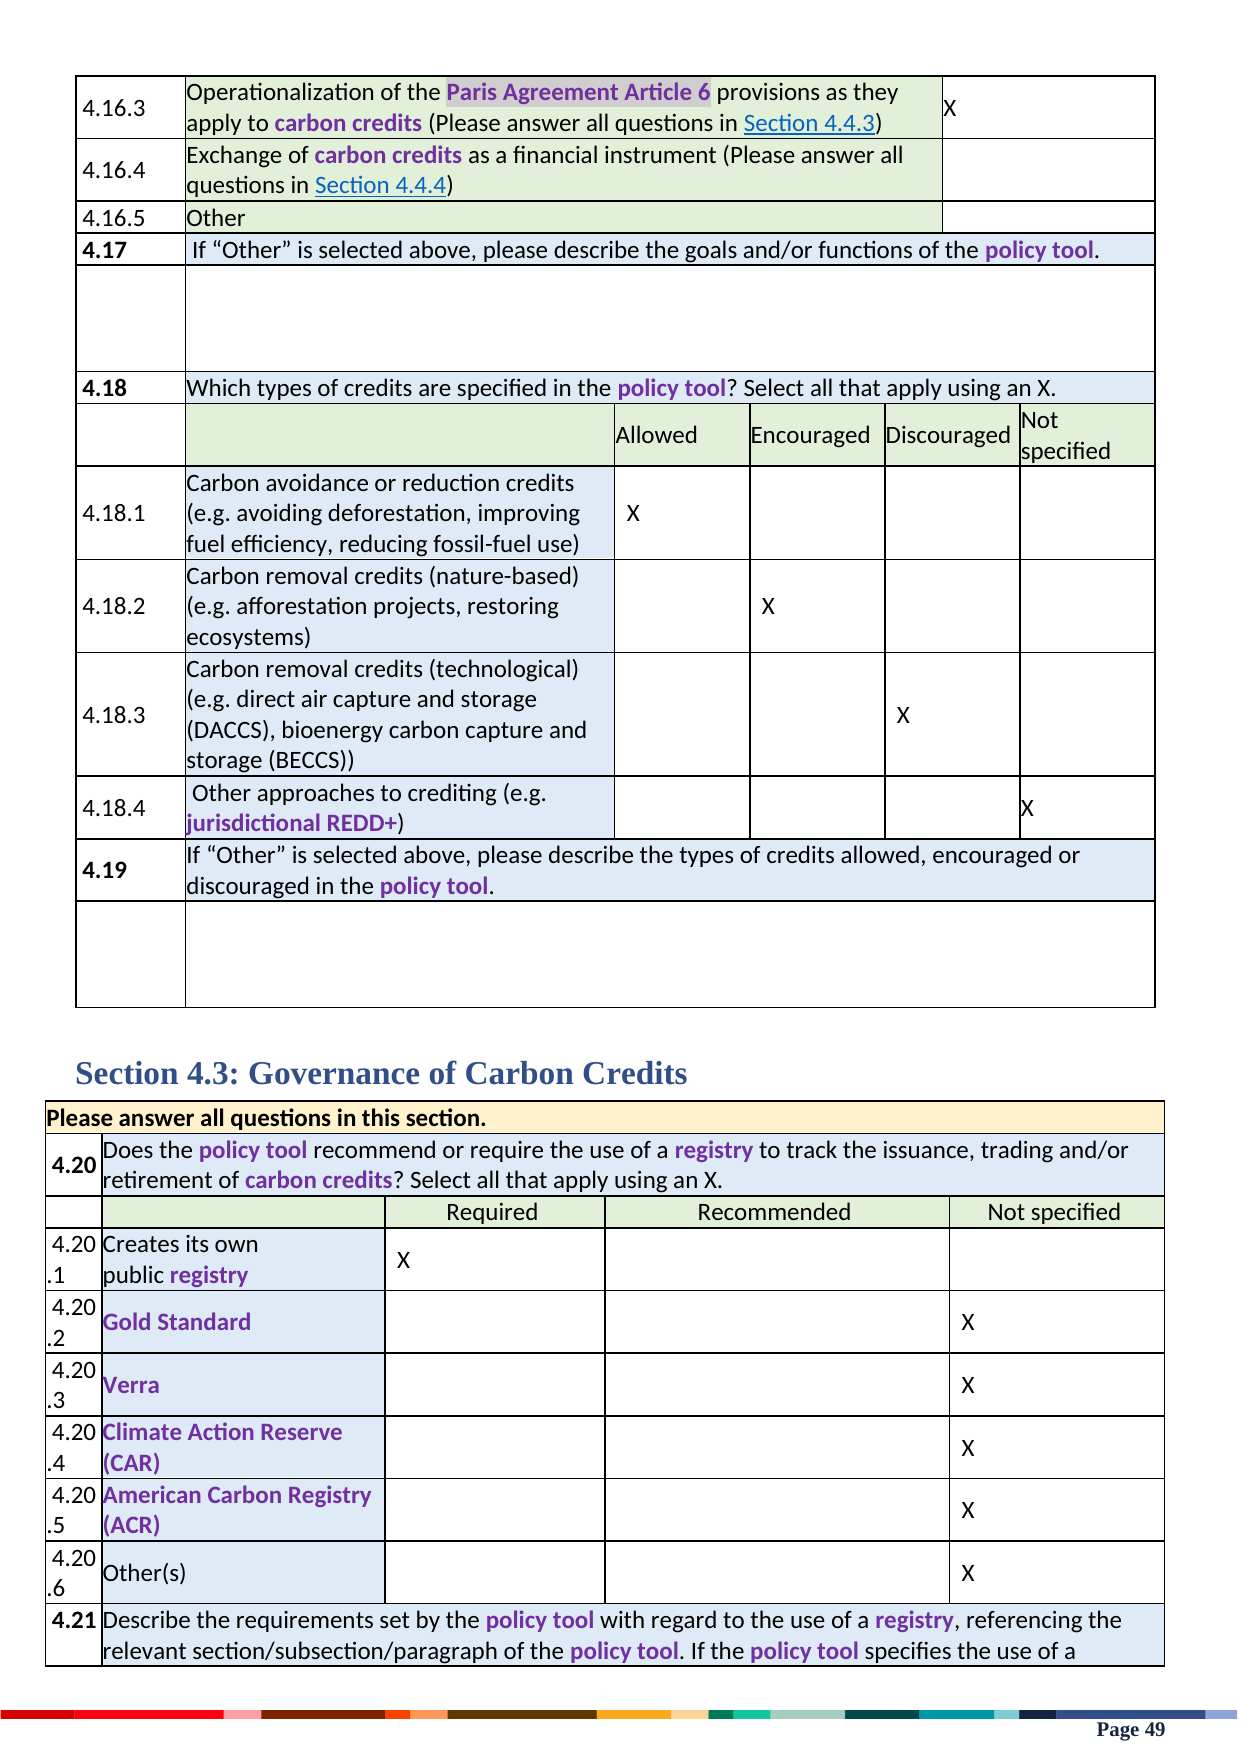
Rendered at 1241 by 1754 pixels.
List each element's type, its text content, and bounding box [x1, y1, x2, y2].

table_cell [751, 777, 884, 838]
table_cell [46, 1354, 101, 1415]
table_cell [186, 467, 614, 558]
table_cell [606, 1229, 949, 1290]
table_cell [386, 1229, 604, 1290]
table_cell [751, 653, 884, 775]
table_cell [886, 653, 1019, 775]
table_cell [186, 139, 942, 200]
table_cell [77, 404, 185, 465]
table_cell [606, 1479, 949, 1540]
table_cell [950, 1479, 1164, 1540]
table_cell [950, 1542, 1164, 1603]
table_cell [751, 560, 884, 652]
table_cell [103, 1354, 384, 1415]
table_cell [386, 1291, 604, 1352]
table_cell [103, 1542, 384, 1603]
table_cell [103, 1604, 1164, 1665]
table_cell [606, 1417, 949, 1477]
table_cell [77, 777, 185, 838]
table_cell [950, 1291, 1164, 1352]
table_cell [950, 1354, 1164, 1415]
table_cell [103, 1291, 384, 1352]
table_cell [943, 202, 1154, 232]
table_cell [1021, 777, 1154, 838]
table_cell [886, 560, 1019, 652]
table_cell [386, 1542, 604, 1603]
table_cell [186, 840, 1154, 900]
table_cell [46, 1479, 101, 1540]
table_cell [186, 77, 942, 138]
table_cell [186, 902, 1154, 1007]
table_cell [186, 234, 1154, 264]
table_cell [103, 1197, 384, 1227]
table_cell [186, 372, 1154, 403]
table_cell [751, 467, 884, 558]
picture [0, 1710, 1236, 1719]
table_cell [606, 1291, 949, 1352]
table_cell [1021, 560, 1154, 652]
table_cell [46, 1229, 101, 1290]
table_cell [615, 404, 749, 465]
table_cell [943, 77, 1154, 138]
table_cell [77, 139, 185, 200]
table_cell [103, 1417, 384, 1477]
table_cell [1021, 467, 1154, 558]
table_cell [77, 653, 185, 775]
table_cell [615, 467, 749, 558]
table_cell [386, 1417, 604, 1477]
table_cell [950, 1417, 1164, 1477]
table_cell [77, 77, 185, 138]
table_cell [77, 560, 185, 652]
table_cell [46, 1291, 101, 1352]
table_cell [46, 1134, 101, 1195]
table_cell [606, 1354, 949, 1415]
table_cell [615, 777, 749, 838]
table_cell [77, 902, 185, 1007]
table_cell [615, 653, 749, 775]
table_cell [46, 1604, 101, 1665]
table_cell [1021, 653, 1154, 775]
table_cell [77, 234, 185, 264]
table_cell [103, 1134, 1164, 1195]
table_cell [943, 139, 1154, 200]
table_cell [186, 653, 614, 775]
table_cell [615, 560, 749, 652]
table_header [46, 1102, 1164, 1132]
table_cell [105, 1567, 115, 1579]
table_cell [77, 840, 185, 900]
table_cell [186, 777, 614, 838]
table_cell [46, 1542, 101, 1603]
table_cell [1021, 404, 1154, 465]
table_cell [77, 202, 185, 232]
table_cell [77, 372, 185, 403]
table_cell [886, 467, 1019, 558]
subtitle Section 4.3: Governance of Carbon Credits [75, 1054, 1165, 1092]
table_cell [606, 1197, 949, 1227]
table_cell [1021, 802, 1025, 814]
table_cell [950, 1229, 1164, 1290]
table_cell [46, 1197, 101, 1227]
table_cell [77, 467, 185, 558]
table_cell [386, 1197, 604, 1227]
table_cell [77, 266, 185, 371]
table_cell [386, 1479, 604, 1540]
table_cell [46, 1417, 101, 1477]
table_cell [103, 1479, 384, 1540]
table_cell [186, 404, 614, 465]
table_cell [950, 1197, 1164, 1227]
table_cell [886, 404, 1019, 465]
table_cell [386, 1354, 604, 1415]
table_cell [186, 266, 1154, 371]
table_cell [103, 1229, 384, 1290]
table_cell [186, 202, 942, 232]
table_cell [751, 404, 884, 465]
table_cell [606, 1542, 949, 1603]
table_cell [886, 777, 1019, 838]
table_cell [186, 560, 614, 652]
